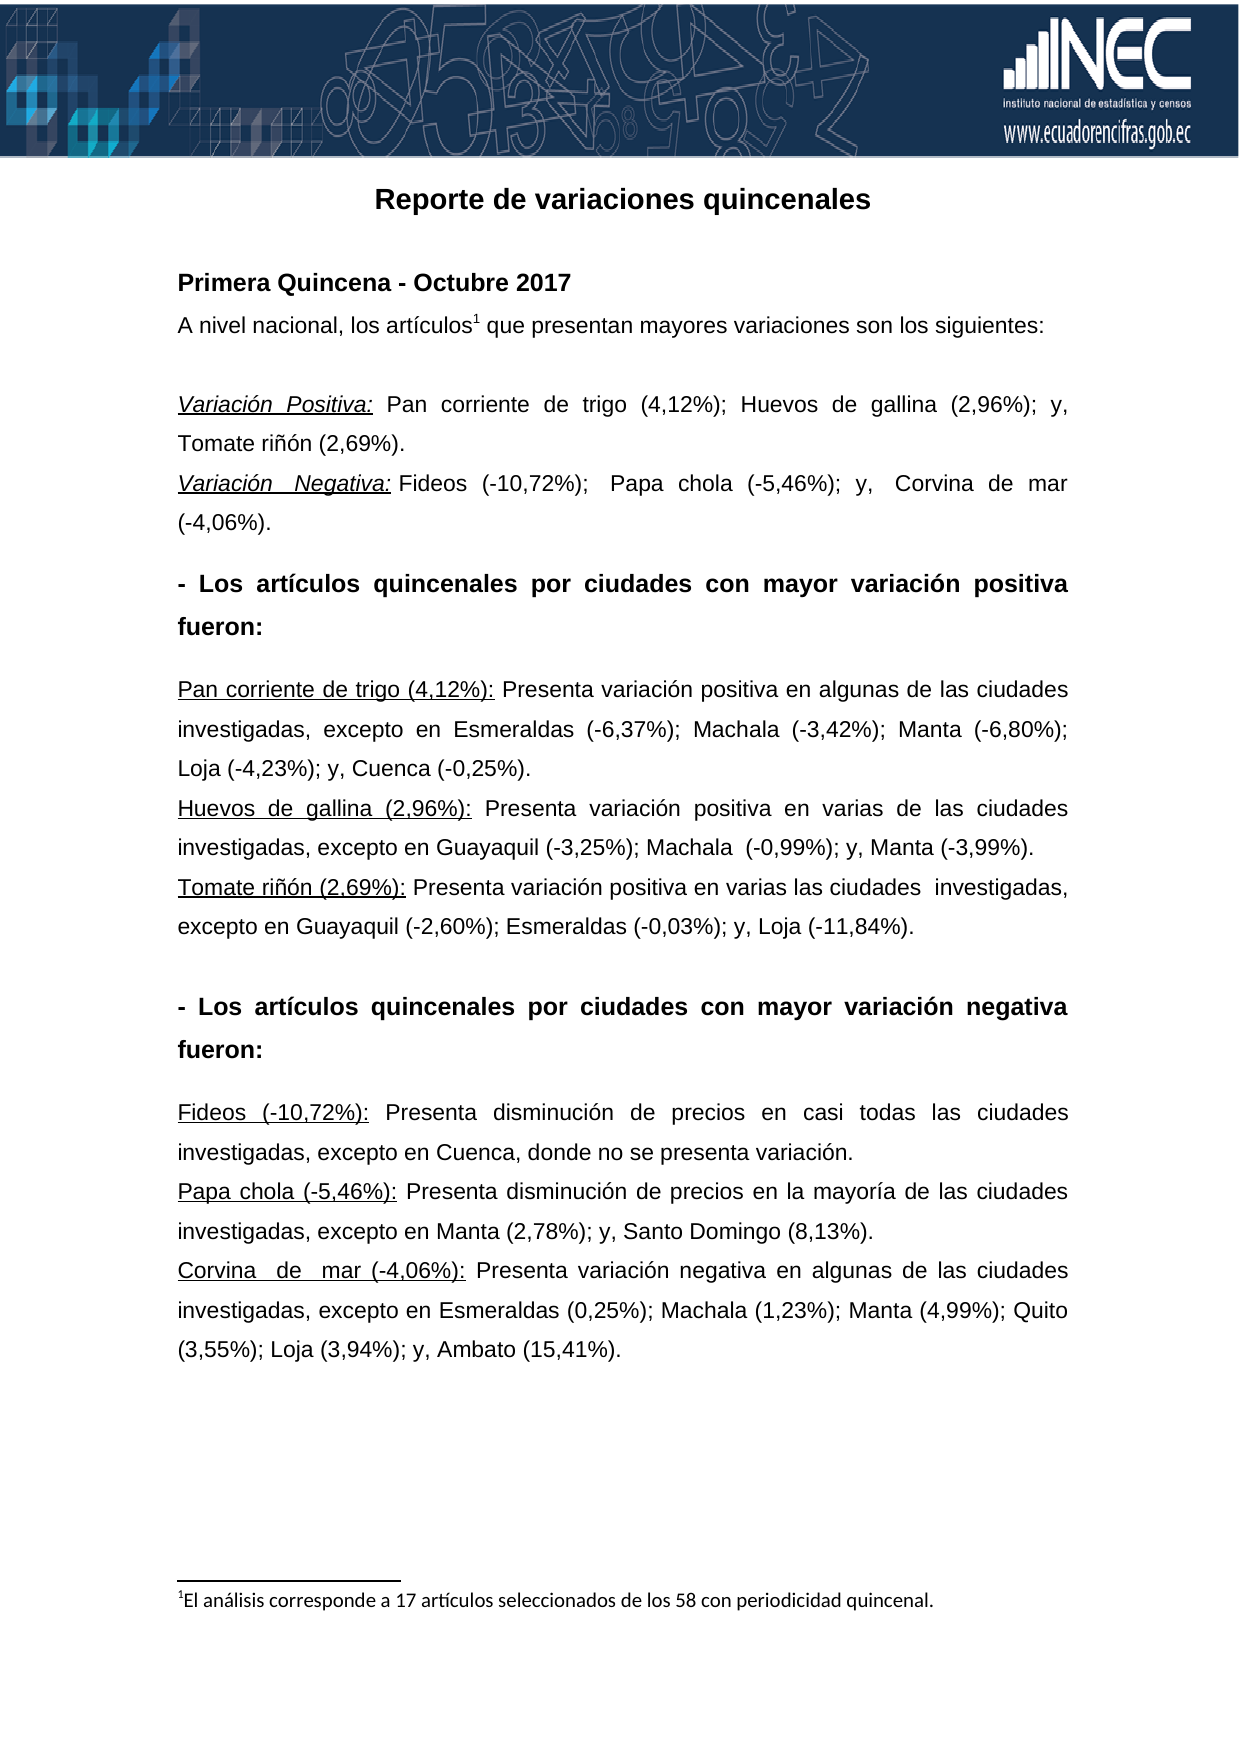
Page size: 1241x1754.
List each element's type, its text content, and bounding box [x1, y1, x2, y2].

text Corvina de mar (-4,06%): Presenta variación negativa en algunas de las ciudades investigadas, excepto en Esmeraldas (0,25%); Machala (1,23%); Manta (4,99%); Quito (3,55%); Loja (3,94%); y, Ambato (15,41%). [177, 1257, 1069, 1362]
picture [0, 0, 1239, 158]
text Primera Quincena - Octubre 2017 [177, 268, 1069, 297]
text A nivel nacional, los artículos que presentan mayores variaciones son los siguientes: [177, 312, 1069, 338]
text Fideos (-10,72%): Presenta disminución de precios en casi todas las ciudades investigadas, excepto en Cuenca, donde no se presenta variación. [177, 1099, 1069, 1165]
text Variación Positiva: Pan corriente de trigo (4,12%); Huevos de gallina (2,96%); y, Tomate riñón (2,69%). [177, 391, 1069, 456]
text Huevos de gallina (2,96%): Presenta variación positiva en varias de las ciudades investigadas, excepto en Guayaquil (-3,25%); Machala (-0,99%); y, Manta (-3,99%). [177, 795, 1069, 861]
text - Los artículos quincenales por ciudades con mayor variación positiva fueron: [177, 569, 1069, 641]
text Variación Negativa: Fideos (-10,72%); Papa chola (-5,46%); y, Corvina de mar (-4,06%). [177, 469, 1069, 535]
text Pan corriente de trigo (4,12%): Presenta variación positiva en algunas de las ciudades investigadas, excepto en Esmeraldas (-6,37%); Machala (-3,42%); Manta (-6,80%); Loja (-4,23%); y, Cuenca (-0,25%). [177, 676, 1069, 782]
text Reporte de variaciones quincenales [177, 182, 1069, 216]
text Tomate riñón (2,69%): Presenta variación positiva en varias las ciudades investigadas, excepto en Guayaquil (-2,60%); Esmeraldas (-0,03%); y, Loja (-11,84%). [177, 874, 1069, 939]
text - Los artículos quincenales por ciudades con mayor variación negativa fueron: [177, 992, 1069, 1064]
text Papa chola (-5,46%): Presenta disminución de precios en la mayoría de las ciudades investigadas, excepto en Manta (2,78%); y, Santo Domingo (8,13%). [177, 1178, 1069, 1244]
